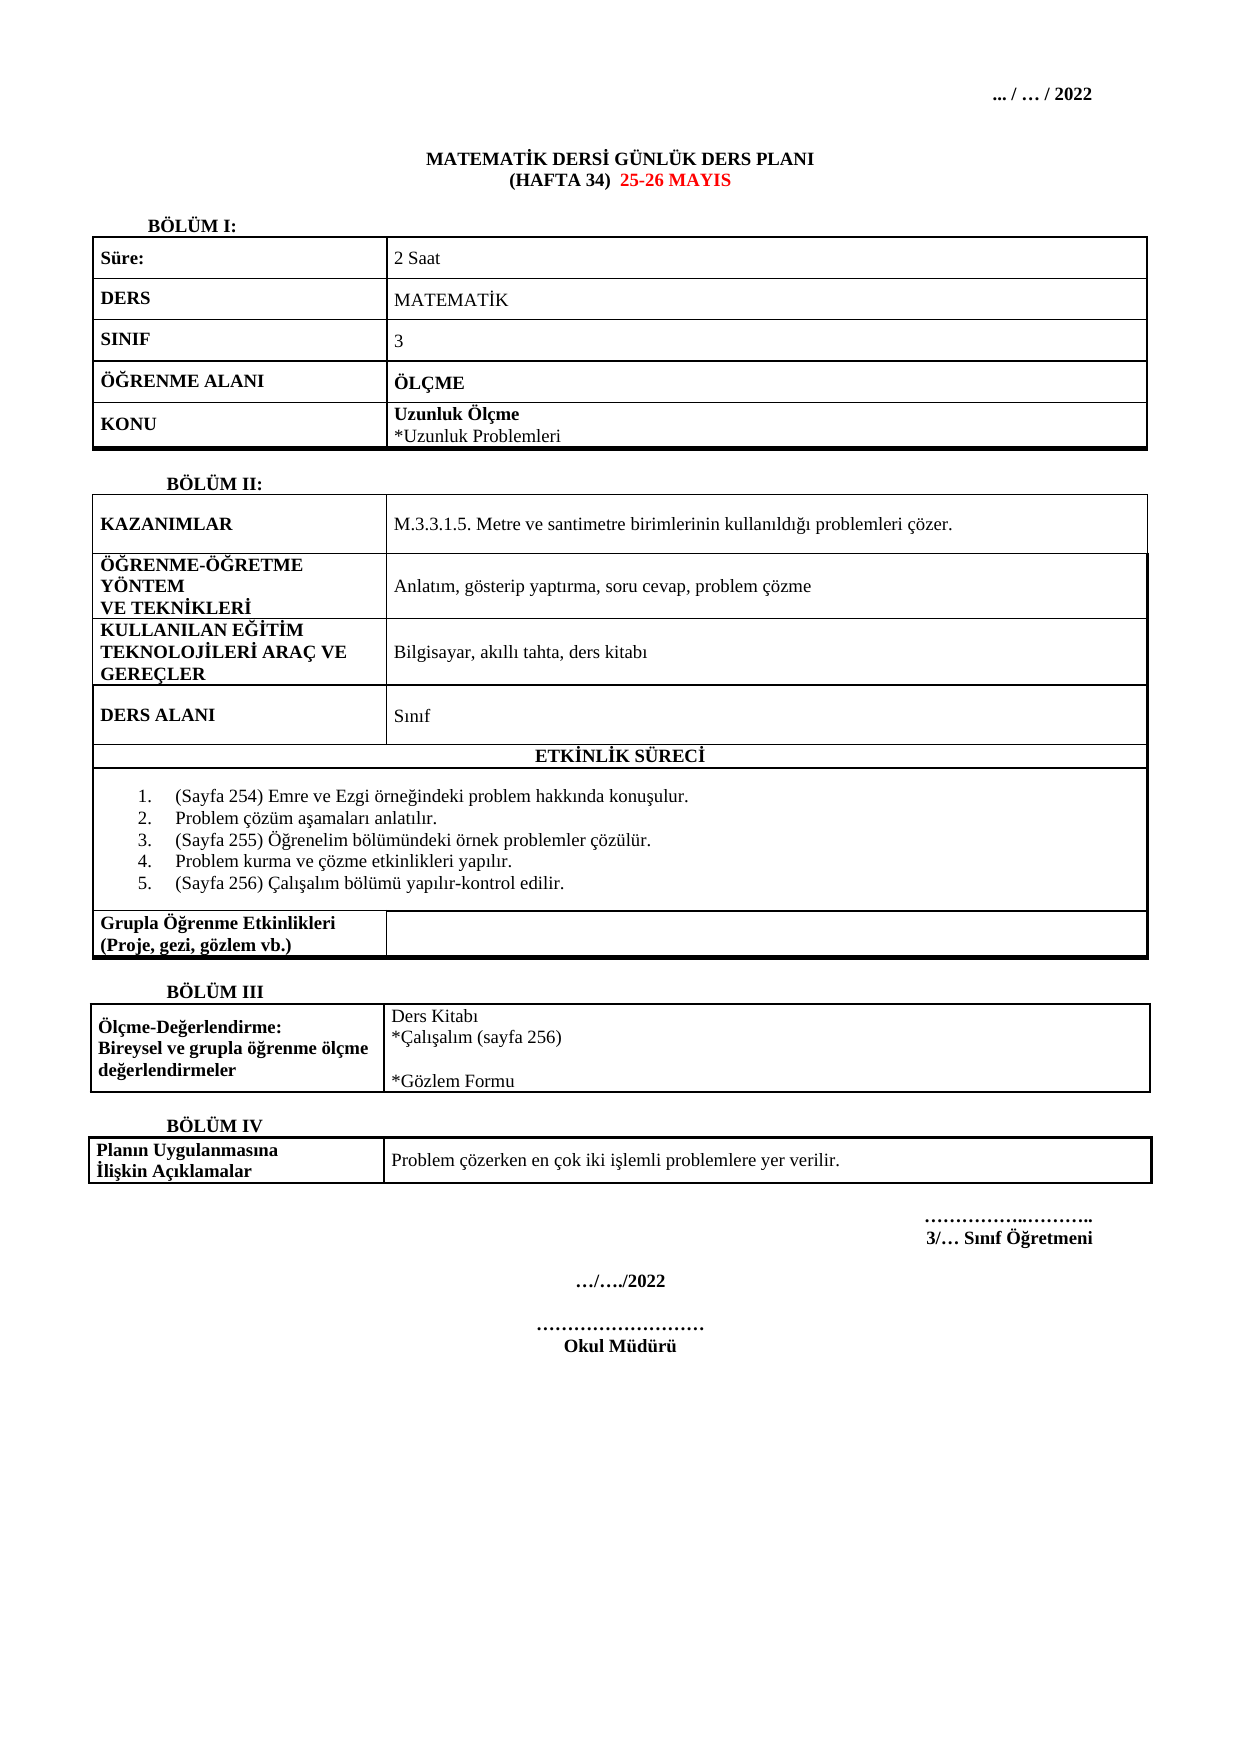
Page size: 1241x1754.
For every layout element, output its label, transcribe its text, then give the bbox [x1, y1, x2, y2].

text …/…./2022 [148, 1270, 1092, 1291]
table_cell KONU [94, 403, 386, 446]
text ……………..……….. [148, 1205, 1092, 1227]
subtitle BÖLÜM III [148, 981, 1092, 1003]
table_cell Grupla Öğrenme Etkinlikleri (Proje, gezi, gözlem vb.) [94, 911, 386, 955]
table_header Ders Kitabı *Çalışalım (sayfa 256) *Gözlem Formu [385, 1005, 1149, 1091]
table_cell MATEMATİK [388, 279, 1146, 319]
table_cell Anlatım, gösterip yaptırma, soru cevap, problem çözme [387, 554, 1146, 618]
table_header 2 Saat [388, 238, 1146, 277]
text MATEMATİK DERSİ GÜNLÜK DERS PLANI [148, 147, 1092, 169]
text ……………………… [148, 1313, 1092, 1334]
table_header KAZANIMLAR [93, 495, 386, 553]
table_header Ölçme-Değerlendirme: Bireysel ve grupla öğrenme ölçme değerlendirmeler [92, 1005, 383, 1091]
table_cell (Sayfa 254) Emre ve Ezgi örneğindeki problem hakkında konuşulur. Problem çözüm aşamaları anlatılır. (Sayfa 255) Öğrenelim bölümündeki örnek problemler çözülür. Problem kurma ve çözme etkinlikleri yapılır. (Sayfa 256) Çalışalım bölümü yapılır-kontrol edilir. [94, 769, 1146, 910]
table_cell Sınıf [387, 686, 1146, 743]
table_header Süre: [94, 238, 386, 277]
text ... / … / 2022 [148, 83, 1092, 104]
table_cell DERS [94, 279, 386, 319]
table_cell ÖĞRENME-ÖĞRETME YÖNTEM VE TEKNİKLERİ [93, 554, 386, 618]
text BÖLÜM I: [148, 214, 1092, 236]
table_cell Uzunluk Ölçme *Uzunluk Problemleri [388, 403, 1146, 446]
table_cell KULLANILAN EĞİTİM TEKNOLOJİLERİ ARAÇ VE GEREÇLER [93, 619, 386, 684]
table_cell ETKİNLİK SÜRECİ [94, 745, 1146, 767]
table_cell ÖLÇME [388, 362, 1146, 402]
subtitle BÖLÜM IV [148, 1115, 1092, 1136]
table_cell ÖĞRENME ALANI [94, 362, 386, 402]
table_header Problem çözerken en çok iki işlemli problemlere yer verilir. [385, 1139, 1150, 1182]
table_cell SINIF [94, 320, 386, 360]
table_header Planın Uygulanmasına İlişkin Açıklamalar [90, 1139, 383, 1182]
text 3/… Sınıf Öğretmeni [148, 1227, 1092, 1248]
text BÖLÜM II: [148, 472, 1092, 494]
table_header M.3.3.1.5. Metre ve santimetre birimlerinin kullanıldığı problemleri çözer. [387, 495, 1147, 553]
text Okul Müdürü [148, 1334, 1092, 1356]
text (HAFTA 34) 25-26 MAYIS [148, 169, 1092, 191]
table_cell 3 [388, 320, 1146, 360]
table_cell DERS ALANI [94, 686, 386, 743]
table_cell Bilgisayar, akıllı tahta, ders kitabı [387, 619, 1146, 684]
table_cell [387, 912, 1146, 955]
